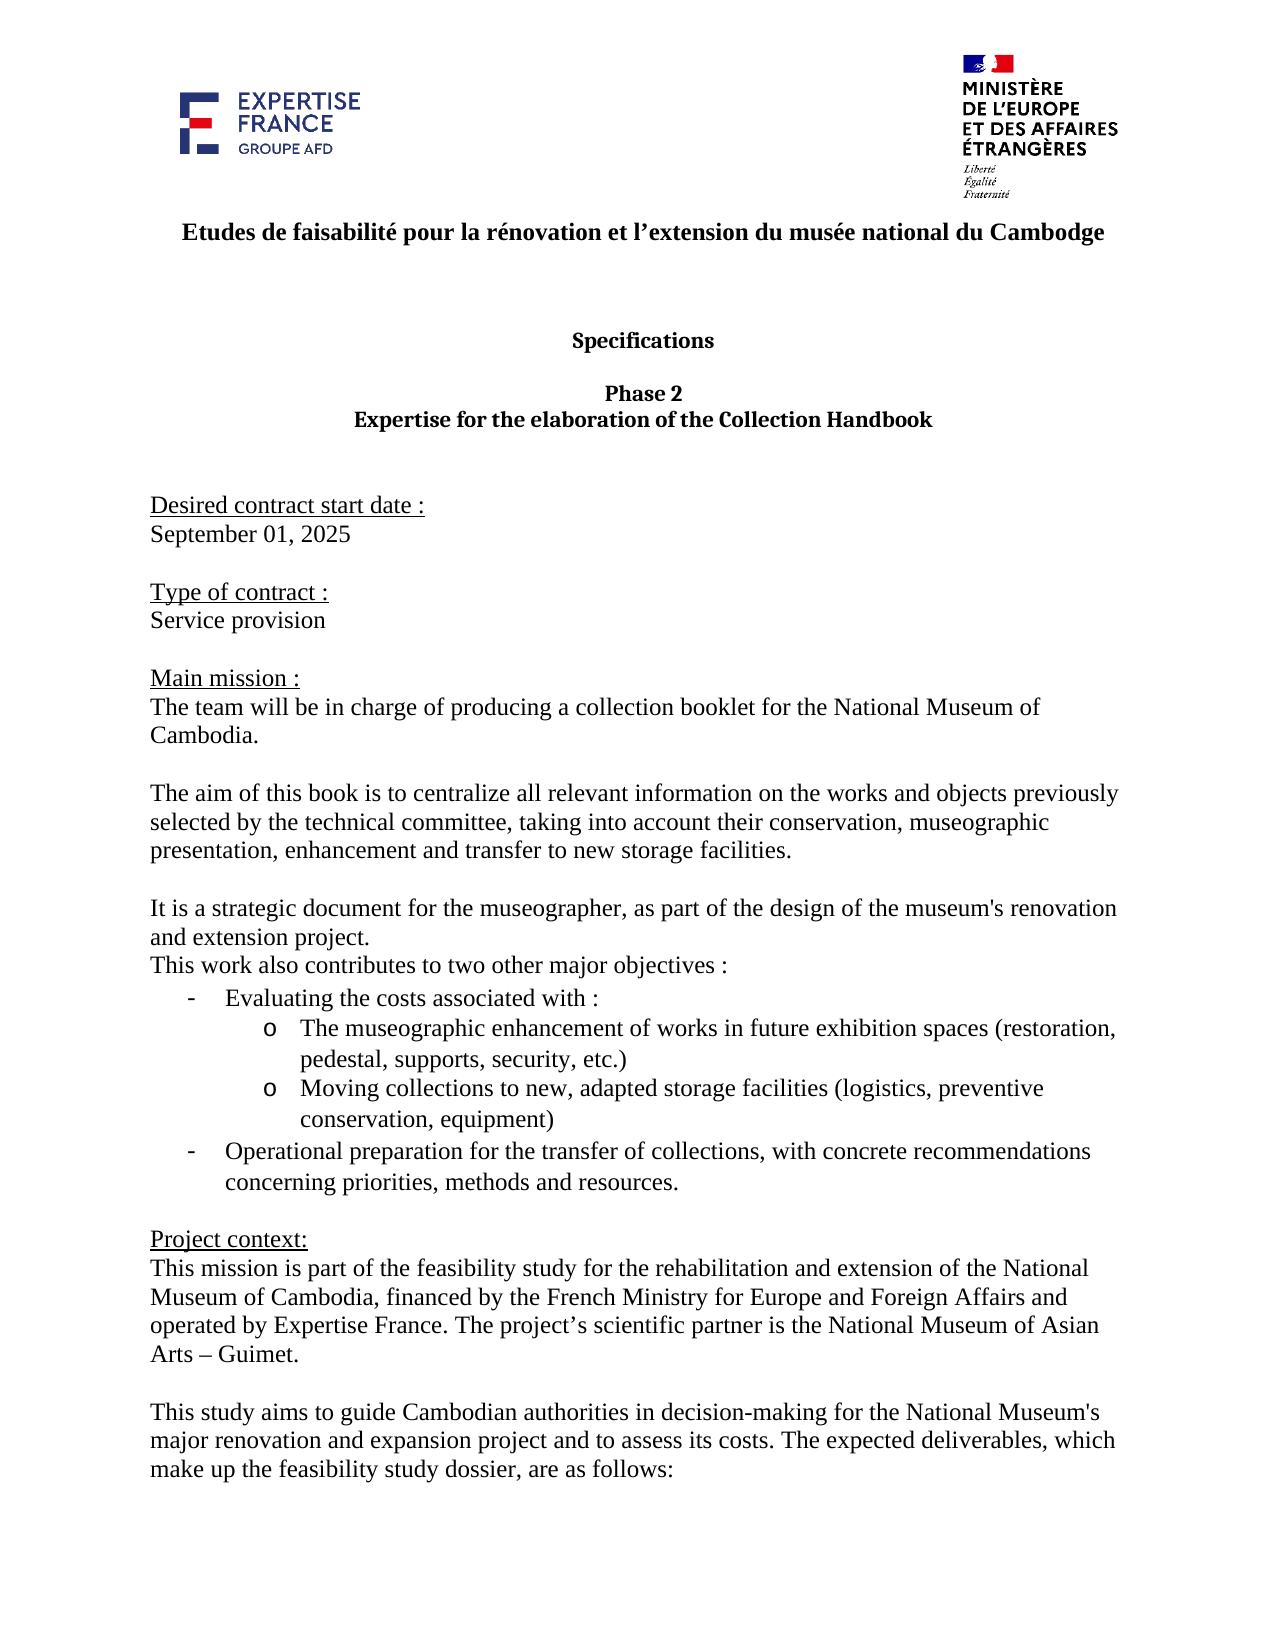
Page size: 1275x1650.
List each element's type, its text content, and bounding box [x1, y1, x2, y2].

text Expertise for the elaboration of the Collection Handbook [150, 407, 1137, 433]
picture [943, 37, 1134, 212]
text Service provision [150, 606, 1137, 634]
text September 01, 2025 [150, 519, 1137, 548]
text It is a strategic document for the museographer, as part of the design of the museum's renovation and extension project. [150, 893, 1137, 951]
text Desired contract start date : [150, 491, 1137, 519]
text Project context: [150, 1224, 1137, 1253]
list Moving collections to new, adapted storage facilities (logistics, preventive conservation, equipment) [262, 1073, 1137, 1133]
text The aim of this book is to centralize all relevant information on the works and objects previously selected by the technical committee, taking into account their conservation, museographic presentation, enhancement and transfer to new storage facilities. [150, 778, 1137, 864]
text Specifications [150, 328, 1137, 354]
list Operational preparation for the transfer of collections, with concrete recommendations concerning priorities, methods and resources. [187, 1133, 1137, 1195]
text Main mission : [150, 663, 1137, 692]
text The team will be in charge of producing a collection booklet for the National Museum of Cambodia. [150, 692, 1137, 749]
list Evaluating the costs associated with : [187, 979, 1137, 1013]
text This study aims to guide Cambodian authorities in decision-making for the National Museum's major renovation and expansion project and to assess its costs. The expected deliverables, which make up the feasibility study dossier, are as follows: [150, 1397, 1137, 1483]
text This mission is part of the feasibility study for the rehabilitation and extension of the National Museum of Cambodia, financed by the French Ministry for Europe and Foreign Affairs and operated by Expertise France. The project’s scientific partner is the National Museum of Asian Arts – Guimet. [150, 1253, 1137, 1368]
text This work also contributes to two other major objectives : [150, 951, 1137, 979]
picture [161, 65, 382, 179]
list The museographic enhancement of works in future exhibition spaces (restoration, pedestal, supports, security, etc.) [262, 1013, 1137, 1073]
text Type of contract : [150, 577, 1137, 606]
text Phase 2 [150, 380, 1137, 407]
